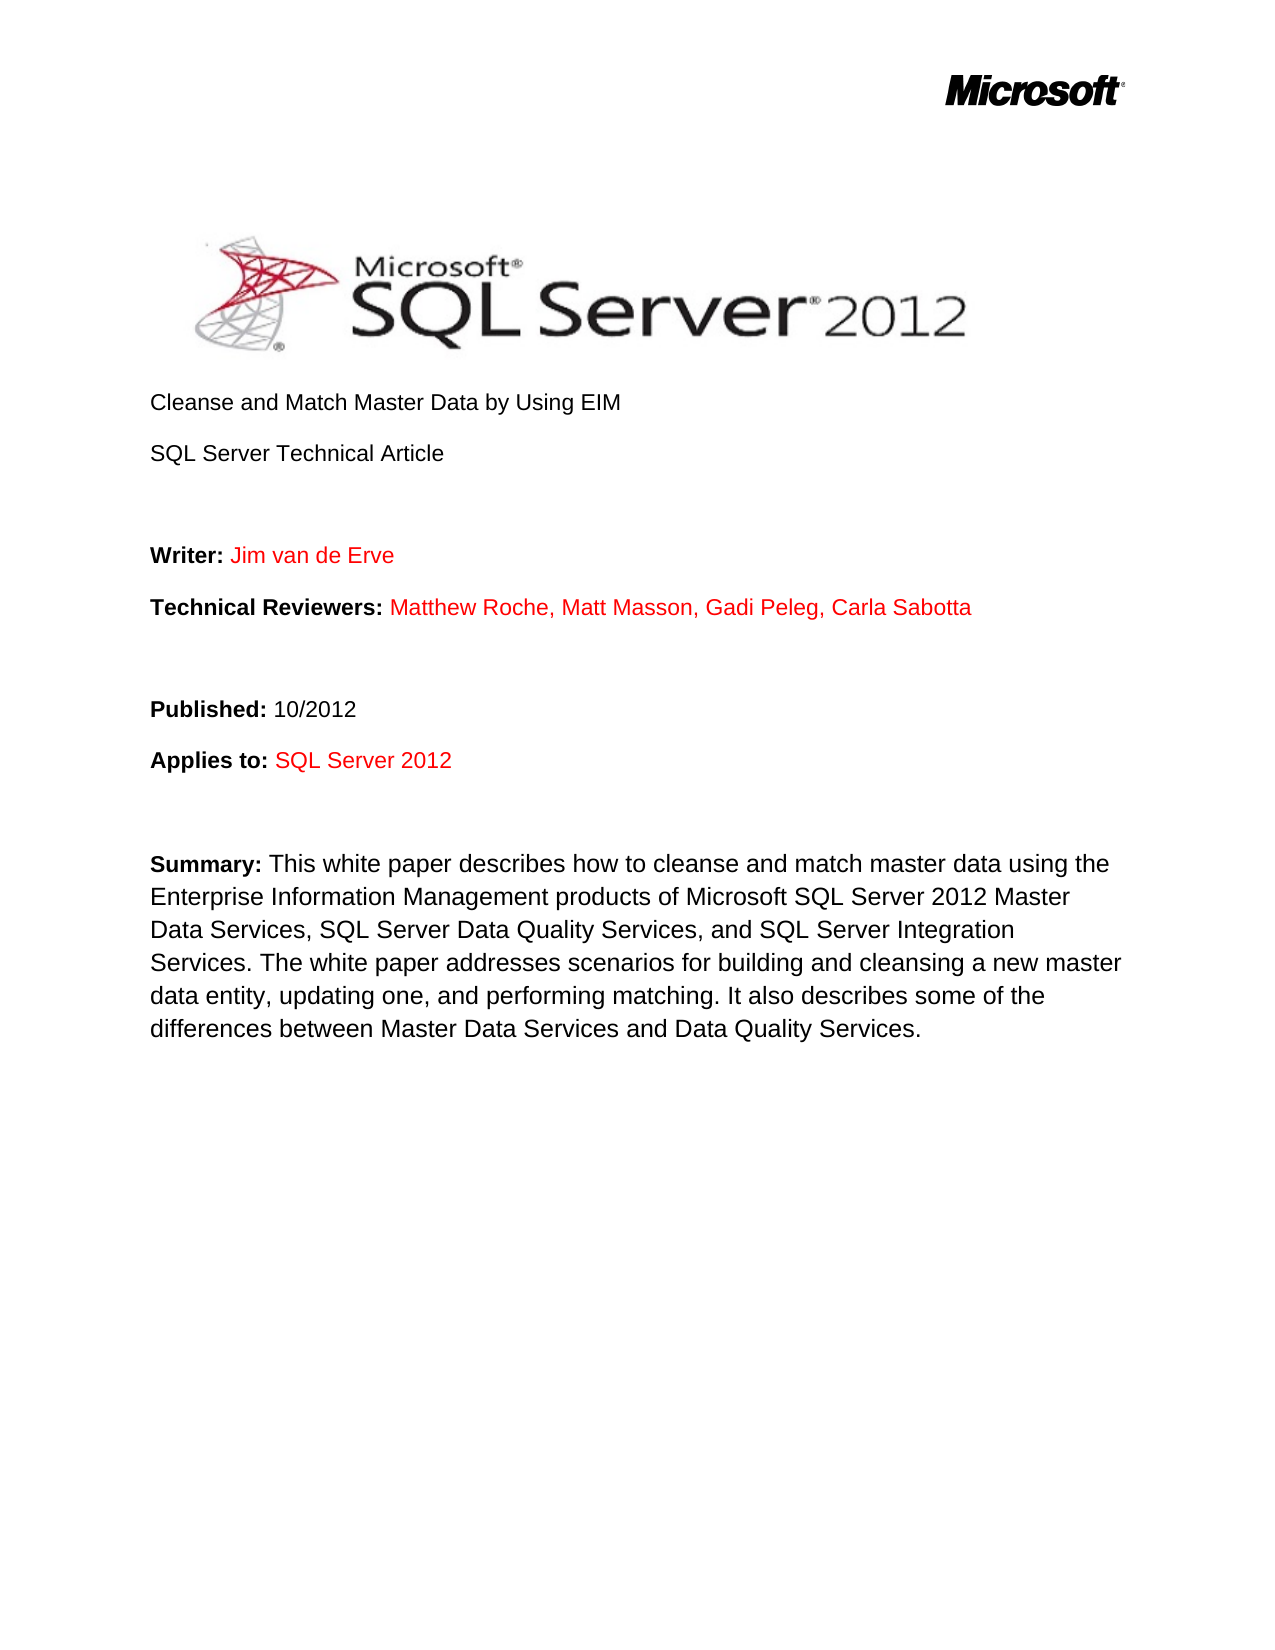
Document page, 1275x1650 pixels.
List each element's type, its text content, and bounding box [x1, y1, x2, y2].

text Applies to: SQL Server 2012 [150, 747, 1125, 773]
picture [150, 200, 1013, 385]
text SQL Server Technical Article [150, 440, 1125, 467]
text Cleanse and Match Master Data by Using EIM [150, 389, 1125, 416]
text Summary: This white paper describes how to cleanse and match master data using the Enterprise Information Management products of Microsoft SQL Server 2012 Master Data Services, SQL Server Data Quality Services, and SQL Server Integration Services. The white paper addresses scenarios for building and cleansing a new master data entity, updating one, and performing matching. It also describes some of the differences between Master Data Services and Data Quality Services. [150, 849, 1125, 1043]
picture [945, 75, 1125, 106]
text Published: 10/2012 [150, 696, 1125, 722]
text Writer: Jim van de Erve [150, 542, 1125, 569]
text Technical Reviewers: Matthew Roche, Matt Masson, Gadi Peleg, Carla Sabotta [150, 593, 1125, 620]
